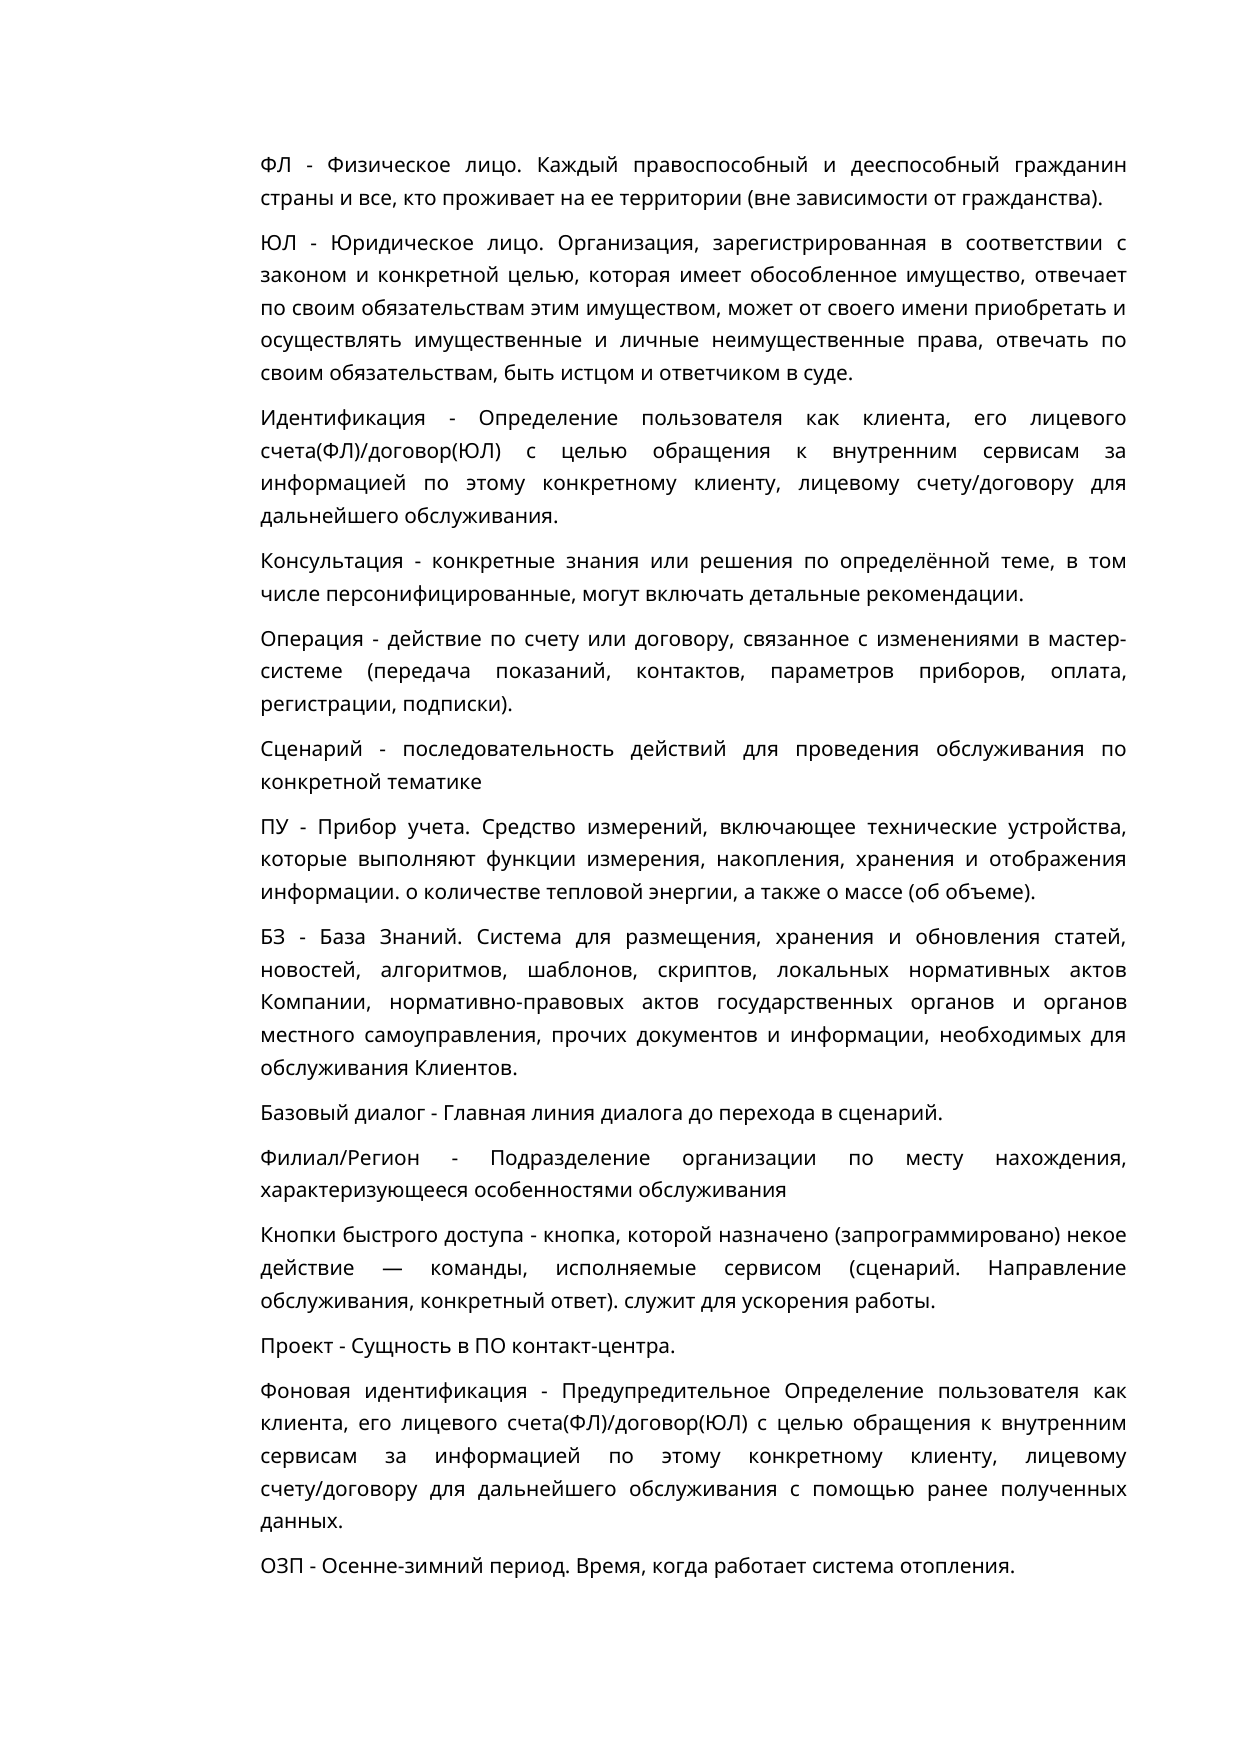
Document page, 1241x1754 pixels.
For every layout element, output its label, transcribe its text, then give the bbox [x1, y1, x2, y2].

list Фоновая идентификация - Предупредительное Определение пользователя как клиента, его лицевого счета(ФЛ)/договор(ЮЛ) с целью обращения к внутренним сервисам за информацией по этому конкретному клиенту, лицевому счету/договору для дальнейшего обслуживания с помощью ранее полученных данных. [260, 1376, 1128, 1535]
list ОЗП - Осенне-зимний период. Время, когда работает система отопления. [260, 1551, 1128, 1580]
list Сценарий - последовательность действий для проведения обслуживания по конкретной тематике [260, 734, 1128, 795]
list Филиал/Регион - Подразделение организации по месту нахождения, характеризующееся особенностями обслуживания [260, 1143, 1128, 1204]
list ЮЛ - Юридическое лицо. Организация, зарегистрированная в соответствии с законом и конкретной целью, которая имеет обособленное имущество, отвечает по своим обязательствам этим имуществом, может от своего имени приобретать и осуществлять имущественные и личные неимущественные права, отвечать по своим обязательствам, быть истцом и ответчиком в суде. [260, 228, 1128, 387]
list ПУ - Прибор учета. Средство измерений, включающее технические устройства, которые выполняют функции измерения, накопления, хранения и отображения информации. о количестве тепловой энергии, а также о массе (об объеме). [260, 812, 1128, 906]
list БЗ - База Знаний. Система для размещения, хранения и обновления статей, новостей, алгоритмов, шаблонов, скриптов, локальных нормативных актов Компании, нормативно-правовых актов государственных органов и органов местного самоуправления, прочих документов и информации, необходимых для обслуживания Клиентов. [260, 922, 1128, 1081]
list Проект - Сущность в ПО контакт-центра. [260, 1331, 1128, 1359]
list Идентификация - Определение пользователя как клиента, его лицевого счета(ФЛ)/договор(ЮЛ) с целью обращения к внутренним сервисам за информацией по этому конкретному клиенту, лицевому счету/договору для дальнейшего обслуживания. [260, 403, 1128, 529]
list Операция - действие по счету или договору, связанное с изменениями в мастер-системе (передача показаний, контактов, параметров приборов, оплата, регистрации, подписки). [260, 624, 1128, 717]
list Кнопки быстрого доступа - кнопка, которой назначено (запрограммировано) некое действие — команды, исполняемые сервисом (сценарий. Направление обслуживания, конкретный ответ). служит для ускорения работы. [260, 1221, 1128, 1314]
list Консультация - конкретные знания или решения по определённой теме, в том числе персонифицированные, могут включать детальные рекомендации. [260, 546, 1128, 607]
list ФЛ - Физическое лицо. Каждый правоспособный и дееспособный гражданин страны и все, кто проживает на ее территории (вне зависимости от гражданства). [260, 150, 1128, 211]
list Базовый диалог - Главная линия диалога до перехода в сценарий. [260, 1098, 1128, 1126]
